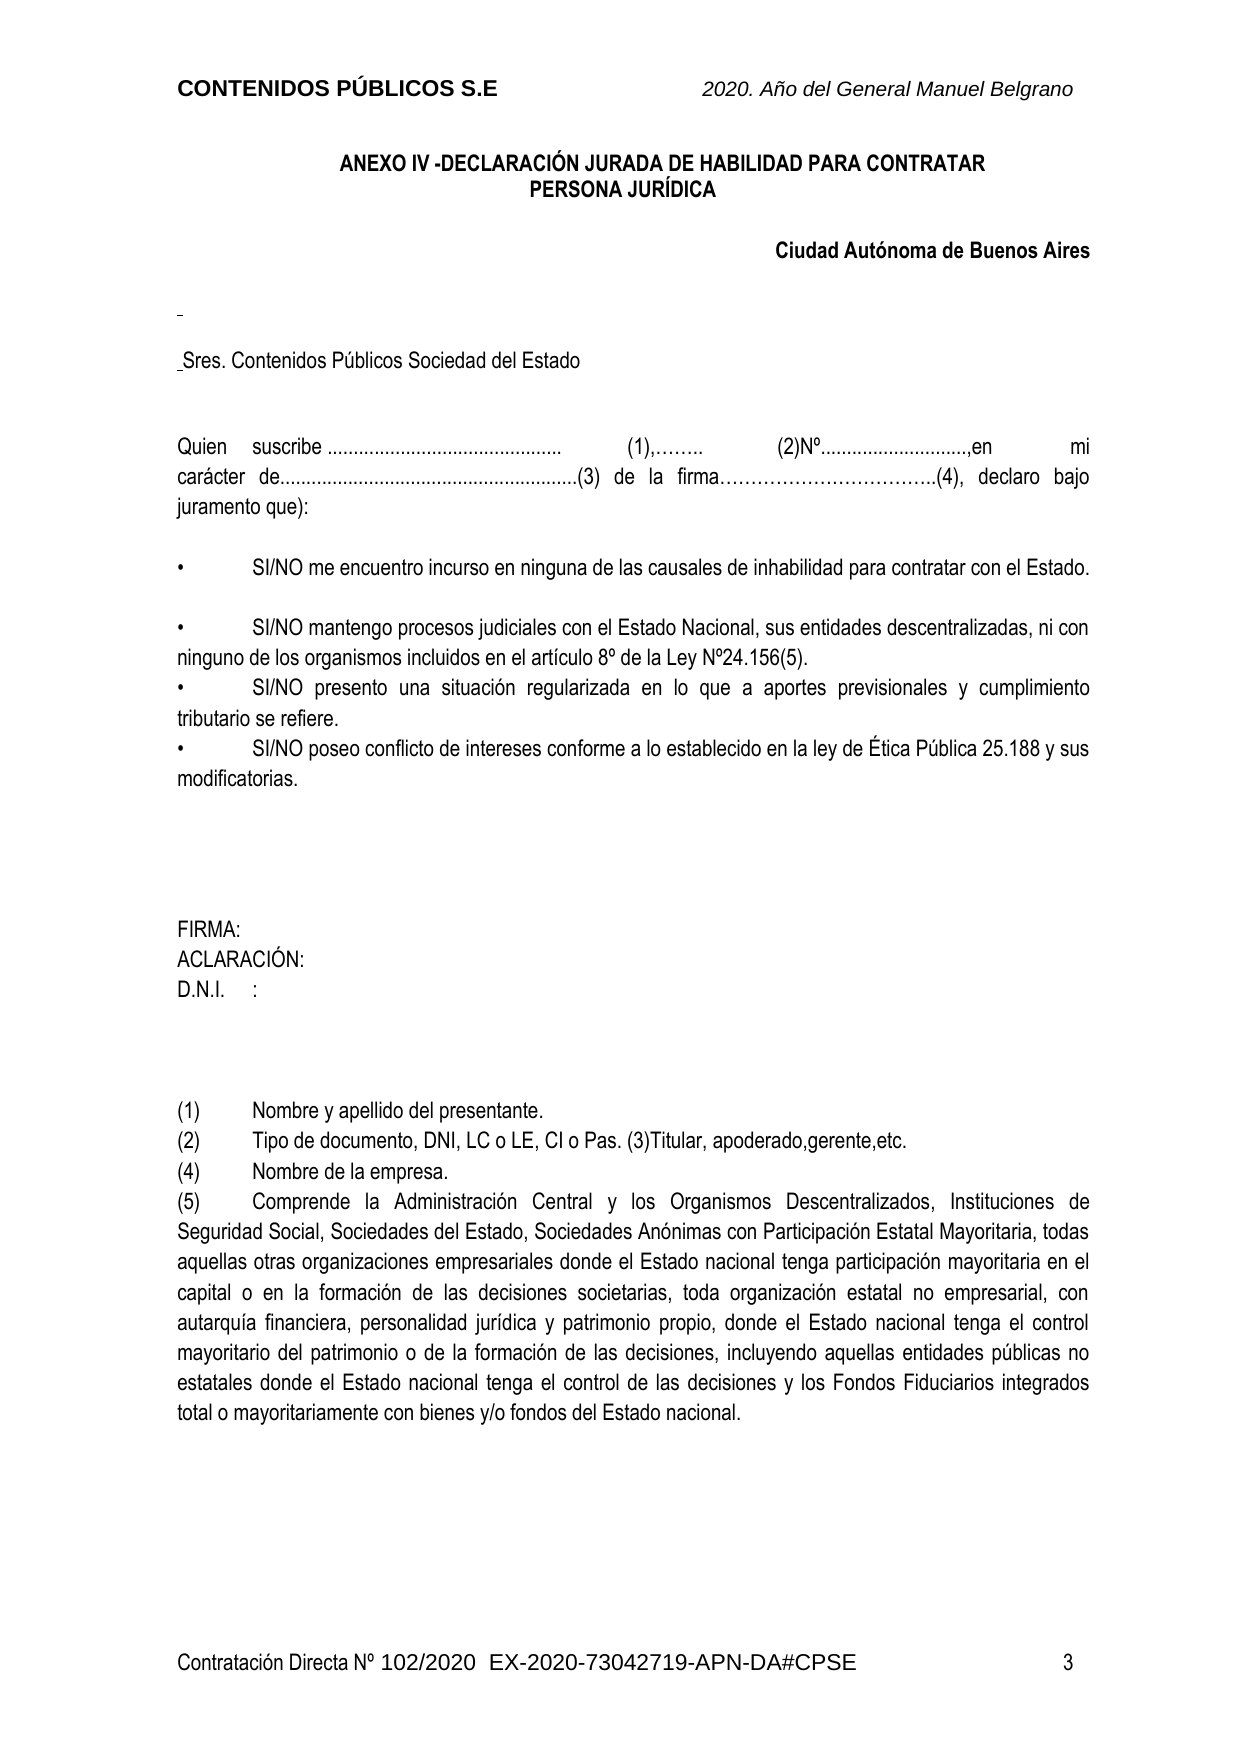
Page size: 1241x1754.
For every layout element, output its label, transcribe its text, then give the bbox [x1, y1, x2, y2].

text PERSONA JURÍDICA [477, 176, 1090, 203]
text • SI/NO me encuentro incurso en ninguna de las causales de inhabilidad para contratar con el Estado. [177, 553, 1090, 580]
text D.N.I. : [177, 976, 1090, 1003]
text Sres. Contenidos Públicos Sociedad del Estado [177, 347, 1090, 373]
text • SI/NO presento una situación regularizada en lo que a aportes previsionales y cumplimiento tributario se refiere. [177, 674, 1090, 731]
text (4) Nombre de la empresa. [177, 1158, 1090, 1184]
text • SI/NO mantengo procesos judiciales con el Estado Nacional, sus entidades descentralizadas, ni con ninguno de los organismos incluidos en el artículo 8º de la Ley Nº24.156(5). [177, 614, 1090, 670]
text (5) Comprende la Administración Central y los Organismos Descentralizados, Instituciones de Seguridad Social, Sociedades del Estado, Sociedades Anónimas con Participación Estatal Mayoritaria, todas aquellas otras organizaciones empresariales donde el Estado nacional tenga participación mayoritaria en el capital o en la formación de las decisiones societarias, toda organización estatal no empresarial, con autarquía financiera, personalidad jurídica y patrimonio propio, donde el Estado nacional tenga el control mayoritario del patrimonio o de la formación de las decisiones, incluyendo aquellas entidades públicas no estatales donde el Estado nacional tenga el control de las decisiones y los Fondos Fiduciarios integrados total o mayoritariamente con bienes y/o fondos del Estado nacional. [177, 1188, 1090, 1426]
text Quien suscribe ............................................. (1),…….. (2)Nº............................,en mi carácter de.........................................................(3) de la firma……………………………..(4), declaro bajo juramento que): [177, 433, 1090, 519]
subtitle ANEXO IV -DECLARACIÓN JURADA DE HABILIDAD PARA CONTRATAR [339, 150, 1062, 176]
text • SI/NO poseo conflicto de intereses conforme a lo establecido en la ley de Ética Pública 25.188 y sus modificatorias. [177, 735, 1090, 791]
text (1) Nombre y apellido del presentante. [177, 1097, 1090, 1123]
text Ciudad Autónoma de Buenos Aires [177, 237, 1090, 263]
text (2) Tipo de documento, DNI, LC o LE, CI o Pas. (3)Titular, apoderado,gerente,etc. [177, 1127, 1090, 1154]
text FIRMA: [177, 916, 1090, 942]
text ACLARACIÓN: [177, 946, 1090, 972]
